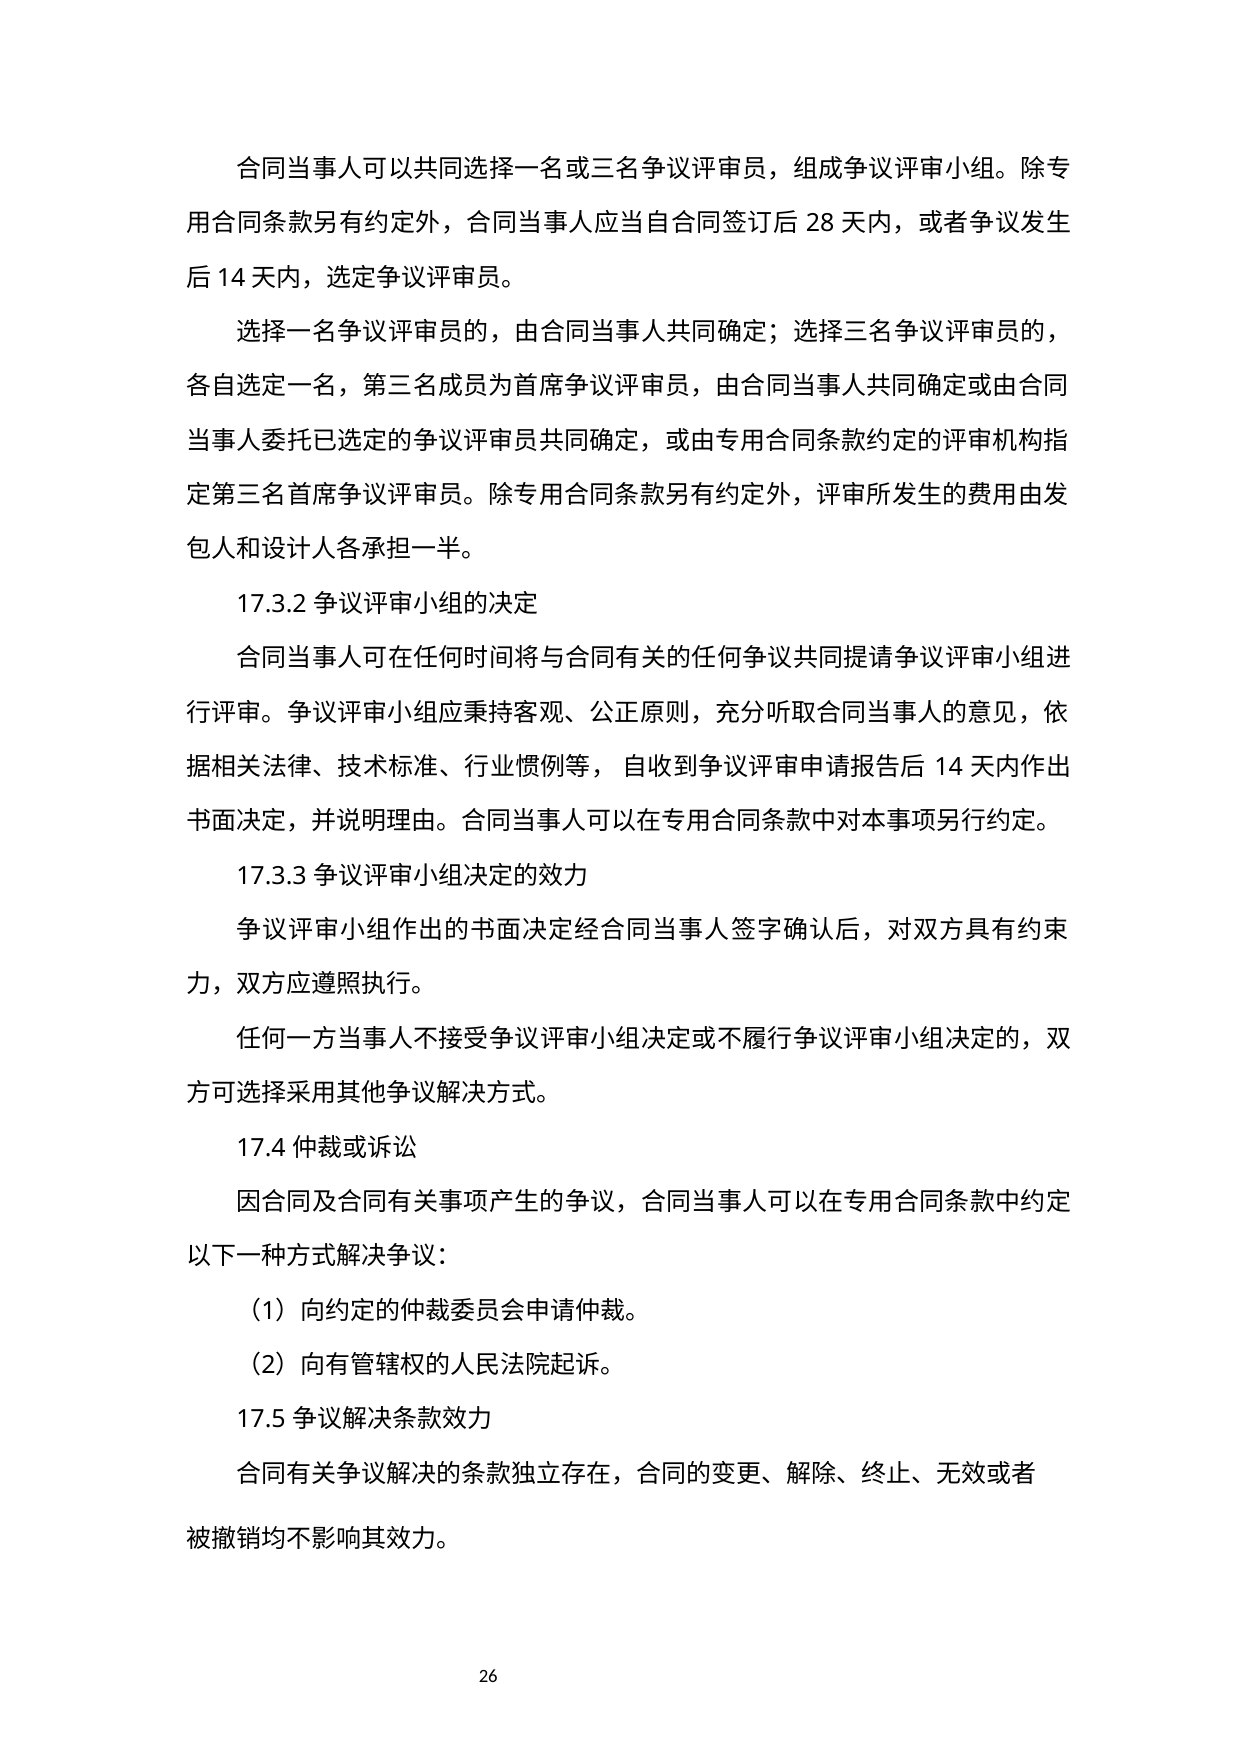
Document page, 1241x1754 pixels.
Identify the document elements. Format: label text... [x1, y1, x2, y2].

text 17.5 争议解决条款效力 [186, 1399, 1071, 1435]
text 争议评审小组作出的书面决定经合同当事人签字确认后，对双方具有约束力，双方应遵照执行。 [186, 909, 1071, 1000]
text 因合同及合同有关事项产生的争议，合同当事人可以在专用合同条款中约定以下一种方式解决争议： [186, 1181, 1071, 1272]
text 合同当事人可以共同选择一名或三名争议评审员，组成争议评审小组。除专用合同条款另有约定外，合同当事人应当自合同签订后 28 天内，或者争议发生后 14 天内，选定争议评审员。 [186, 148, 1071, 293]
text 选择一名争议评审员的，由合同当事人共同确定；选择三名争议评审员的，各自选定一名，第三名成员为首席争议评审员，由合同当事人共同确定或由合同当事人委托已选定的争议评审员共同确定，或由专用合同条款约定的评审机构指定第三名首席争议评审员。除专用合同条款另有约定外，评审所发生的费用由发包人和设计人各承担一半。 [186, 311, 1071, 565]
text 任何一方当事人不接受争议评审小组决定或不履行争议评审小组决定的，双方可选择采用其他争议解决方式。 [186, 1018, 1071, 1109]
text （1）向约定的仲裁委员会申请仲裁。 [186, 1290, 1071, 1326]
text 17.3.2 争议评审小组的决定 [186, 583, 1071, 619]
text 合同当事人可在任何时间将与合同有关的任何争议共同提请争议评审小组进行评审。争议评审小组应秉持客观、公正原则，充分听取合同当事人的意见，依据相关法律、技术标准、行业惯例等， 自收到争议评审申请报告后 14 天内作出书面决定，并说明理由。合同当事人可以在专用合同条款中对本事项另行约定。 [186, 638, 1071, 837]
text 被撤销均不影响其效力。 [186, 1508, 1071, 1558]
text 17.3.3 争议评审小组决定的效力 [186, 855, 1071, 891]
text 17.4 仲裁或诉讼 [186, 1127, 1071, 1163]
text （2）向有管辖权的人民法院起诉。 [186, 1344, 1071, 1381]
text 合同有关争议解决的条款独立存在，合同的变更、解除、终止、无效或者 [186, 1453, 1071, 1489]
